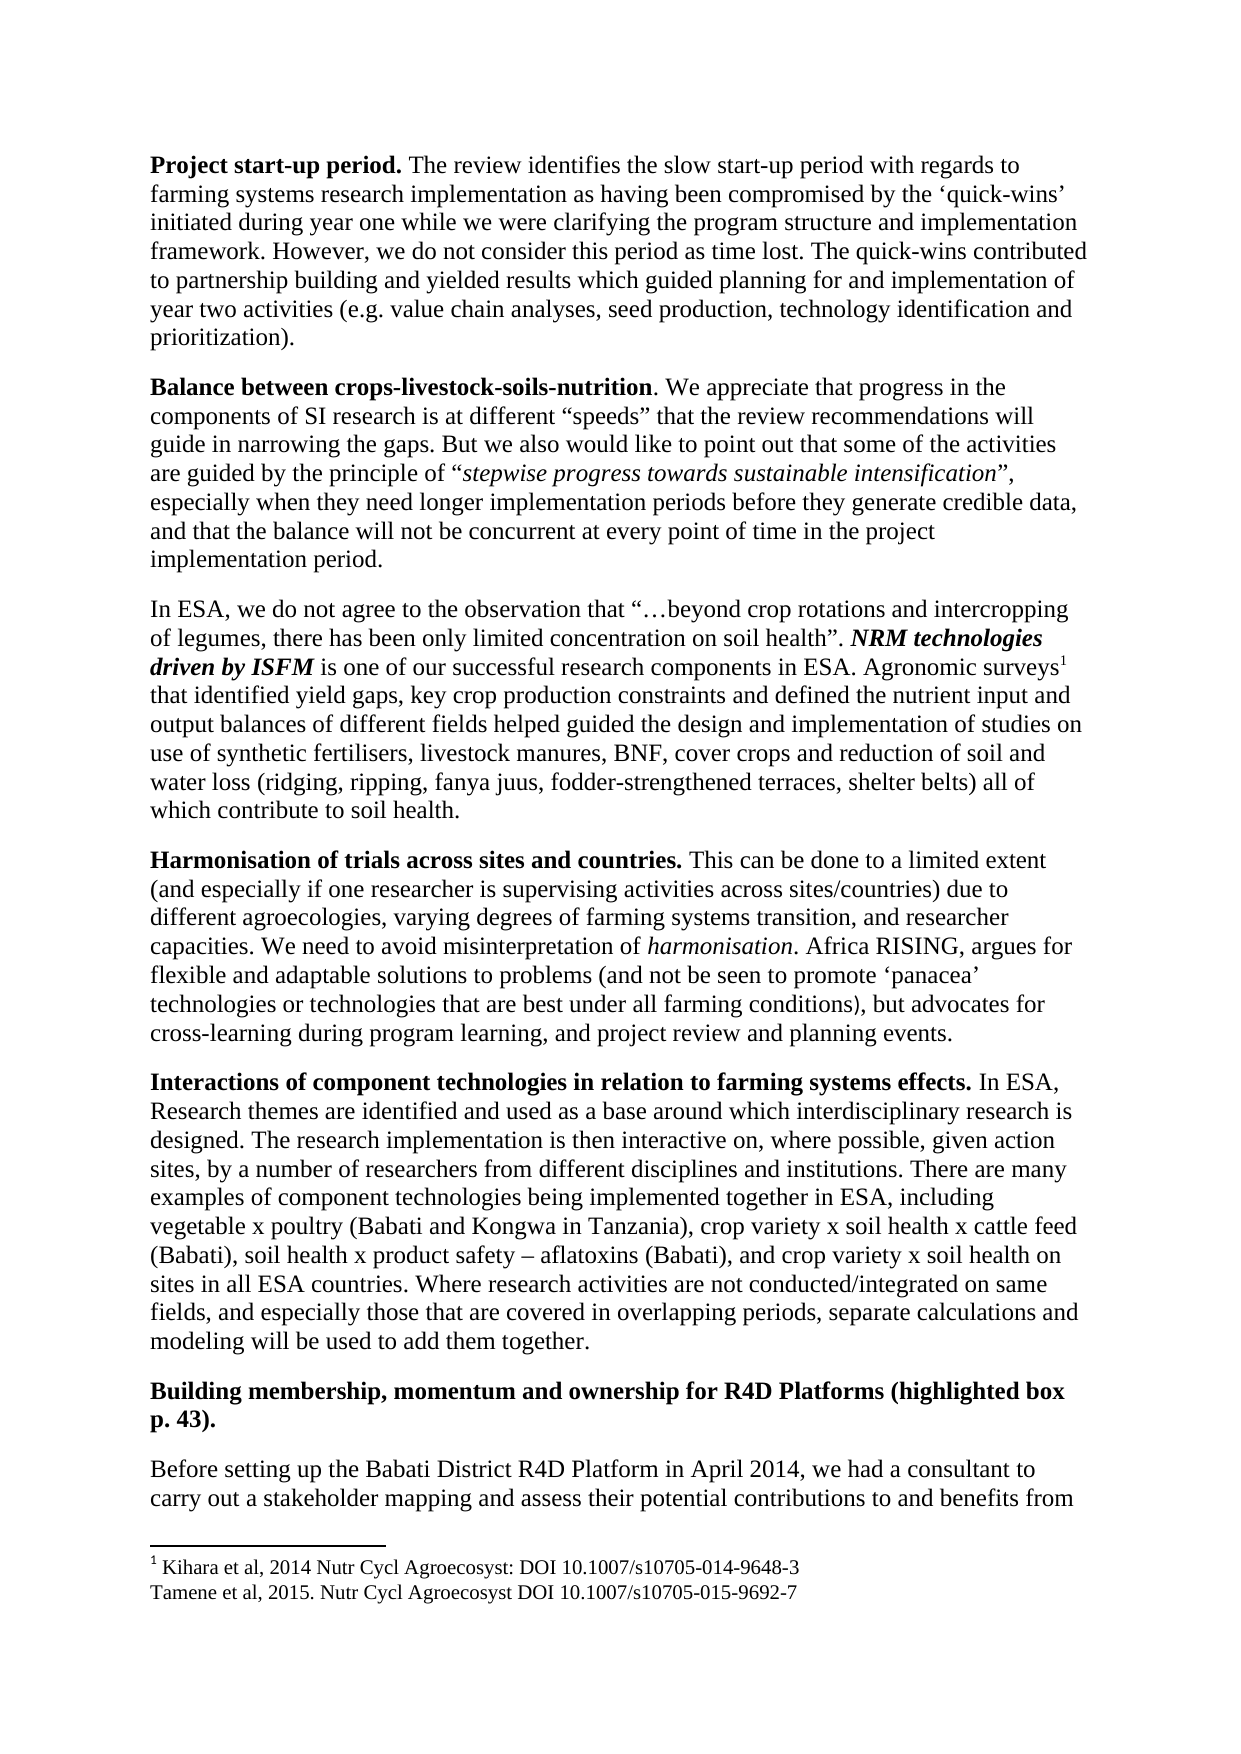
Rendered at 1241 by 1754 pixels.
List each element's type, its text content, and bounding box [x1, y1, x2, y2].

text Harmonisation of trials across sites and countries. This can be done to a limited extent (and especially if one researcher is supervising activities across sites/countries) due to different agroecologies, varying degrees of farming systems transition, and researcher capacities. We need to avoid misinterpretation of harmonisation. Africa RISING, argues for flexible and adaptable solutions to problems (and not be seen to promote ‘panacea’ technologies or technologies that are best under all farming conditions), but advocates for cross-learning during program learning, and project review and planning events. [150, 845, 1090, 1047]
text Balance between crops-livestock-soils-nutrition. We appreciate that progress in the components of SI research is at different “speeds” that the review recommendations will guide in narrowing the gaps. But we also would like to point out that some of the activities are guided by the principle of “stepwise progress towards sustainable intensification”, especially when they need longer implementation periods before they generate credible data, and that the balance will not be concurrent at every point of time in the project implementation period. [150, 372, 1090, 573]
text Building membership, momentum and ownership for R4D Platforms (highlighted box p. 43). [150, 1376, 1090, 1433]
text Project start-up period. The review identifies the slow start-up period with regards to farming systems research implementation as having been compromised by the ‘quick-wins’ initiated during year one while we were clarifying the program structure and implementation framework. However, we do not consider this period as time lost. The quick-wins contributed to partnership building and yielded results which guided planning for and implementation of year two activities (e.g. value chain analyses, seed production, technology identification and prioritization). [150, 150, 1090, 351]
text In ESA, we do not agree to the observation that “…beyond crop rotations and intercropping of legumes, there has been only limited concentration on soil health”. NRM technologies driven by ISFM is one of our successful research components in ESA. Agronomic surveys that identified yield gaps, key crop production constraints and defined the nutrient input and output balances of different fields helped guided the design and implementation of studies on use of synthetic fertilisers, livestock manures, BNF, cover crops and reduction of soil and water loss (ridging, ripping, fanya juus, fodder-strengthened terraces, shelter belts) all of which contribute to soil health. [150, 594, 1090, 824]
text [150, 1454, 1090, 1512]
text Interactions of component technologies in relation to farming systems effects. In ESA, Research themes are identified and used as a base around which interdisciplinary research is designed. The research implementation is then interactive on, where possible, given action sites, by a number of researchers from different disciplines and institutions. There are many examples of component technologies being implemented together in ESA, including vegetable x poultry (Babati and Kongwa in Tanzania), crop variety x soil health x cattle feed (Babati), soil health x product safety – aflatoxins (Babati), and crop variety x soil health on sites in all ESA countries. Where research activities are not conducted/integrated on same fields, and especially those that are covered in overlapping periods, separate calculations and modeling will be used to add them together. [150, 1067, 1090, 1355]
